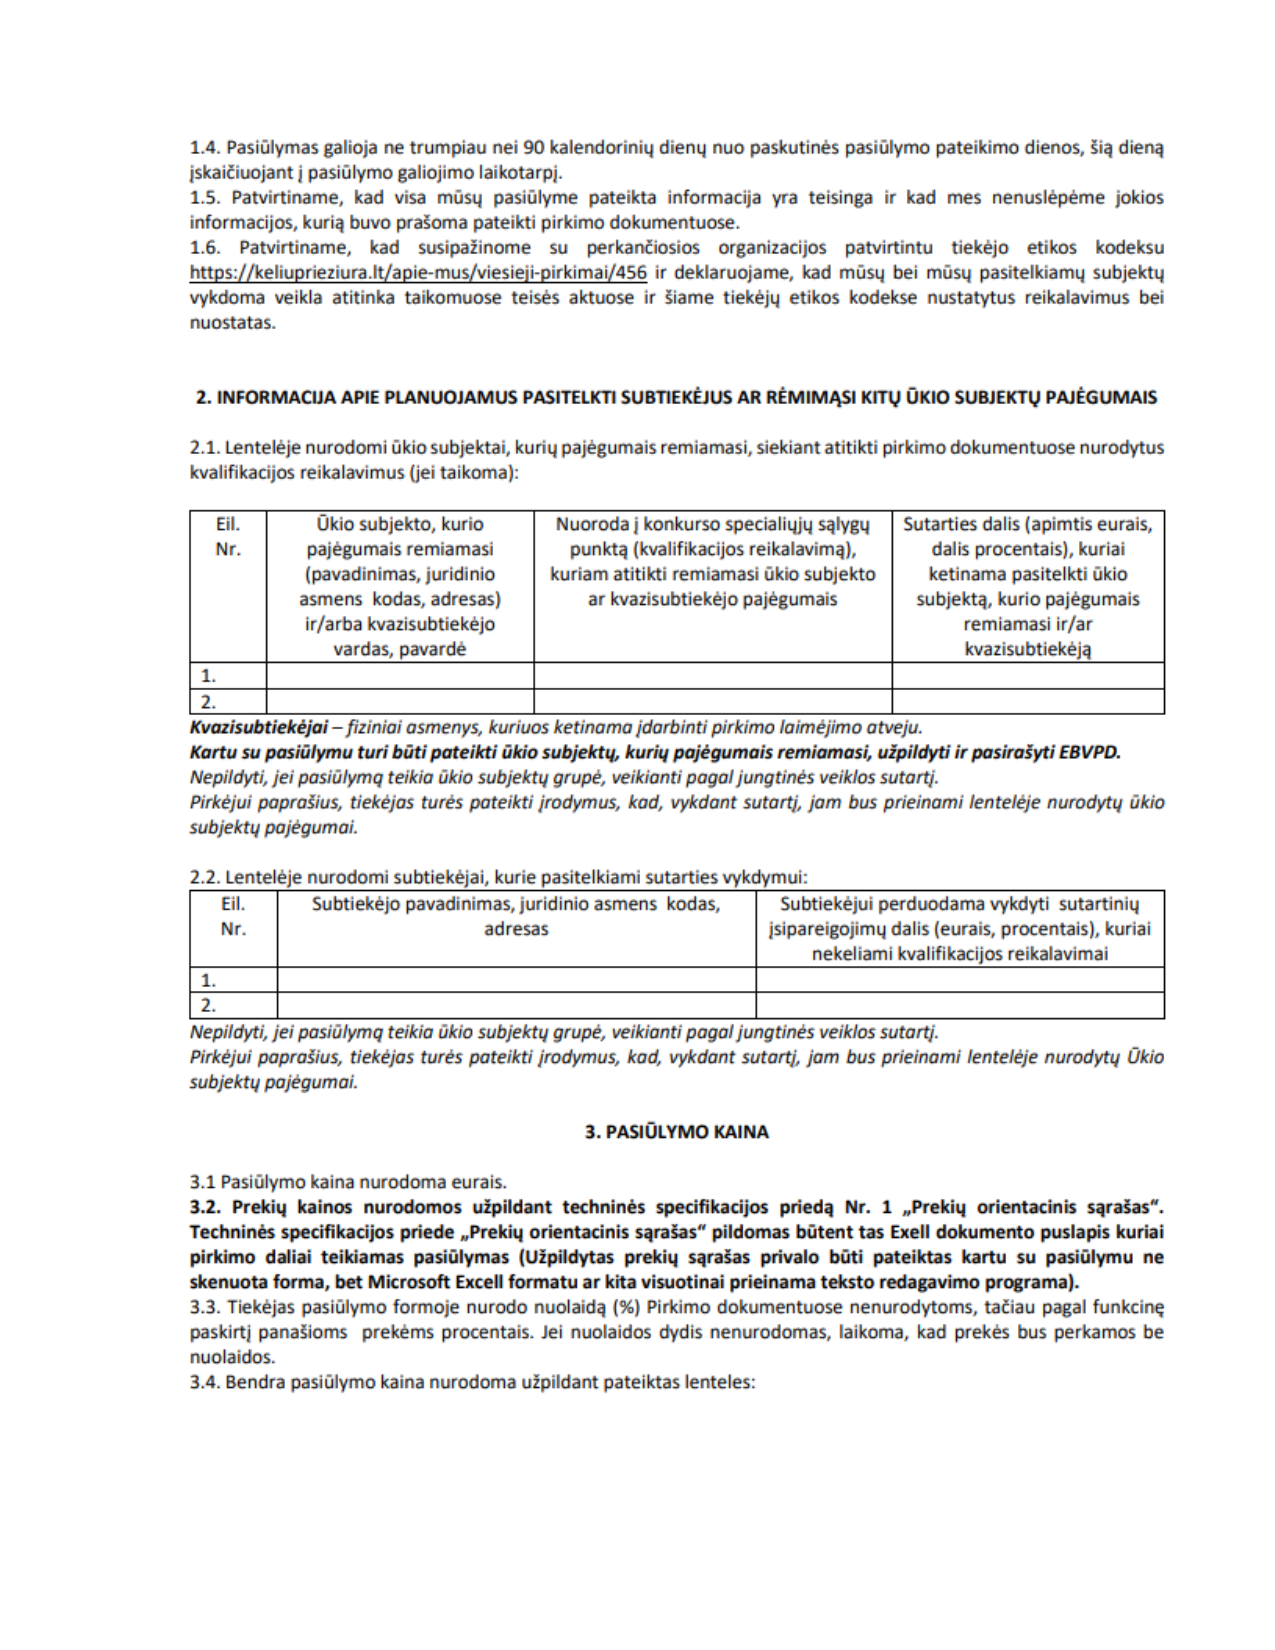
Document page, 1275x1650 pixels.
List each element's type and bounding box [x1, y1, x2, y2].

picture [177, 118, 1174, 1412]
